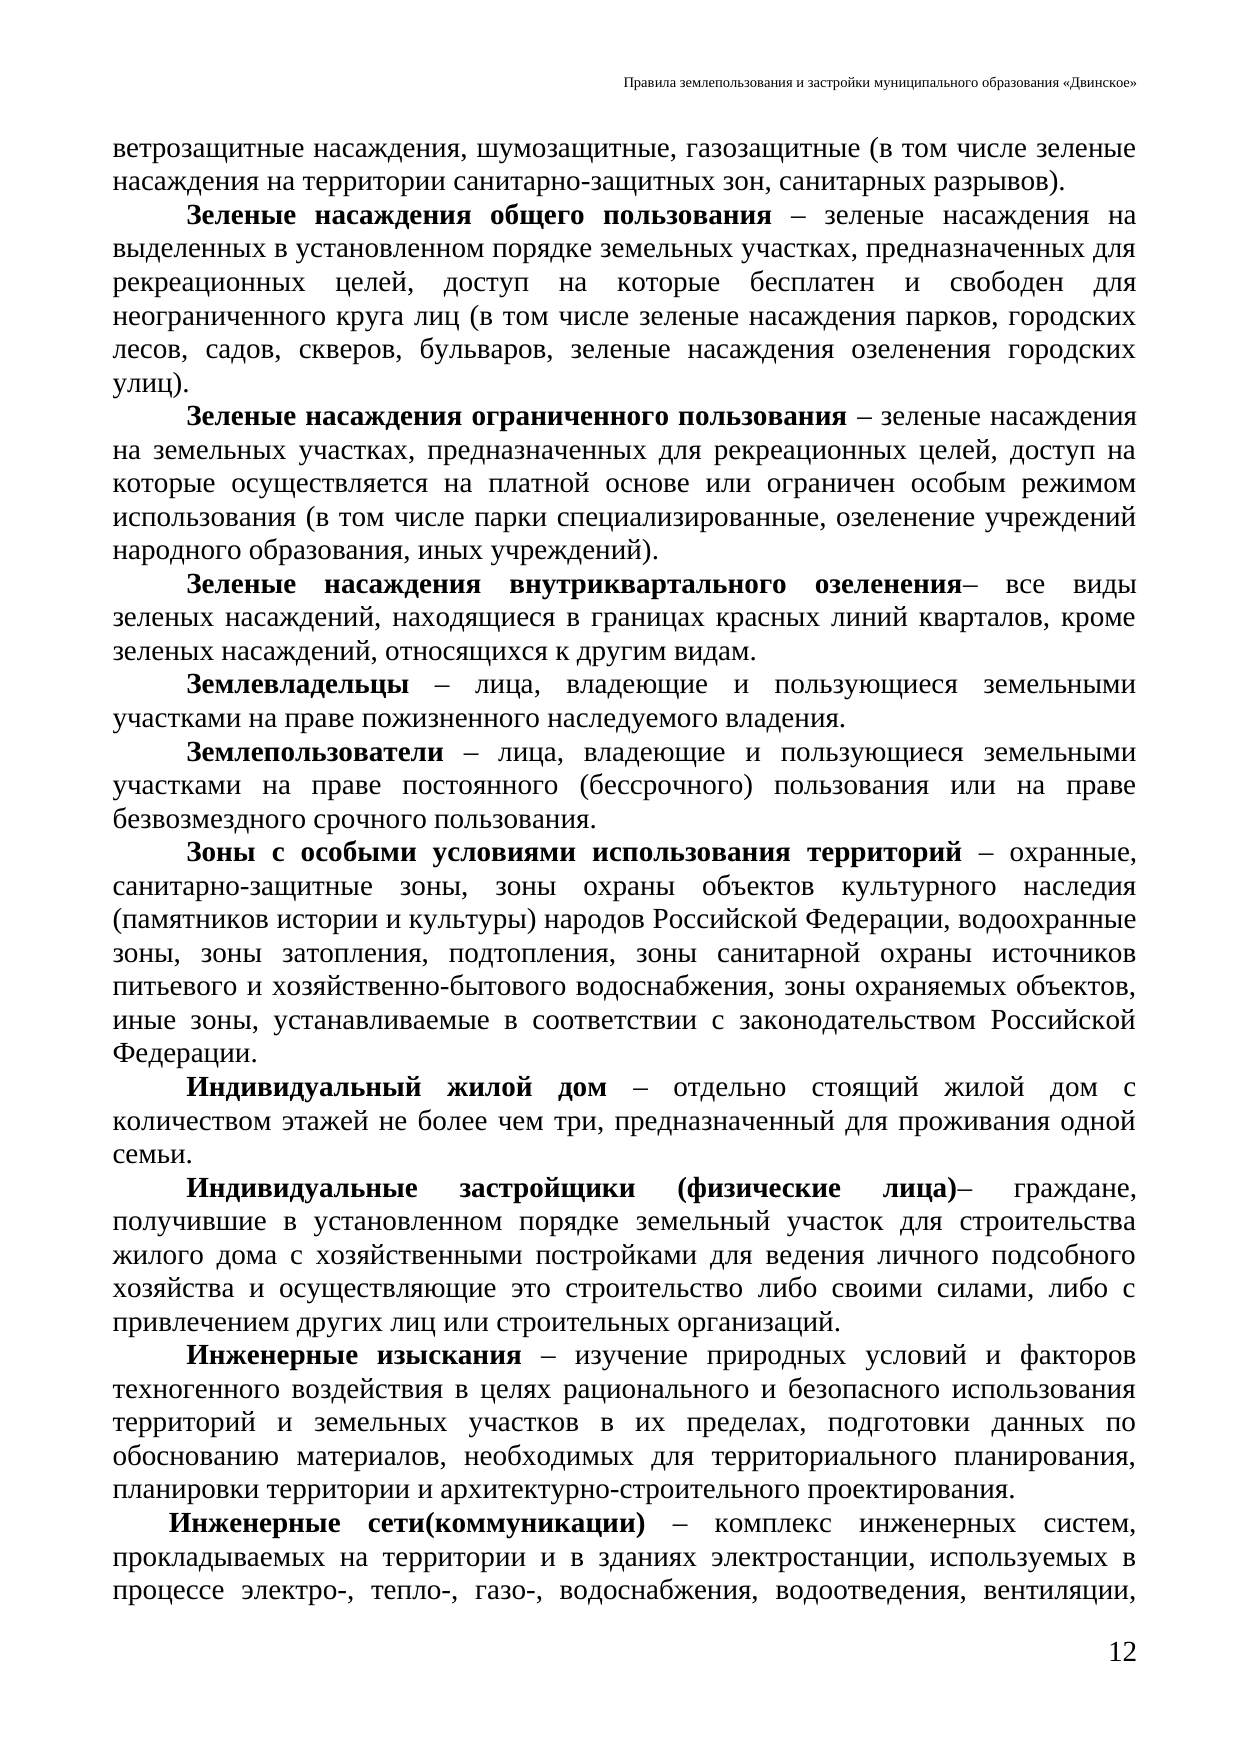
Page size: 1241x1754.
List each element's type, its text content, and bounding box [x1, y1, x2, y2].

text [112, 130, 1137, 197]
text Индивидуальные застройщики (физические лица)– граждане, получившие в установленном порядке земельный участок для строительства жилого дома с хозяйственными постройками для ведения личного подсобного хозяйства и осуществляющие это строительство либо своими силами, либо с привлечением других лиц или строительных организаций. [112, 1170, 1137, 1337]
text Зеленые насаждения внутриквартального озеленения– все виды зеленых насаждений, находящиеся в границах красных линий кварталов, кроме зеленых насаждений, относящихся к другим видам. [112, 566, 1137, 667]
text Зеленые насаждения ограниченного пользования – зеленые насаждения на земельных участках, предназначенных для рекреационных целей, доступ на которые осуществляется на платной основе или ограничен особым режимом использования (в том числе парки специализированные, озеленение учреждений народного образования, иных учреждений). [112, 398, 1137, 566]
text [112, 1505, 1137, 1606]
text Землепользователи – лица, владеющие и пользующиеся земельными участками на праве постоянного (бессрочного) пользования или на праве безвозмездного срочного пользования. [112, 734, 1137, 834]
text Землевладельцы – лица, владеющие и пользующиеся земельными участками на праве пожизненного наследуемого владения. [112, 667, 1137, 734]
text Зоны с особыми условиями использования территорий – охранные, санитарно-защитные зоны, зоны охраны объектов культурного наследия (памятников истории и культуры) народов Российской Федерации, водоохранные зоны, зоны затопления, подтопления, зоны санитарной охраны источников питьевого и хозяйственно-бытового водоснабжения, зоны охраняемых объектов, иные зоны, устанавливаемые в соответствии с законодательством Российской Федерации. [112, 834, 1137, 1069]
text Индивидуальный жилой дом – отдельно стоящий жилой дом с количеством этажей не более чем три, предназначенный для проживания одной семьи. [112, 1069, 1137, 1170]
text Инженерные изыскания – изучение природных условий и факторов техногенного воздействия в целях рационального и безопасного использования территорий и земельных участков в их пределах, подготовки данных по обоснованию материалов, необходимых для территориального планирования, планировки территории и архитектурно-строительного проектирования. [112, 1337, 1137, 1505]
text Зеленые насаждения общего пользования – зеленые насаждения на выделенных в установленном порядке земельных участках, предназначенных для рекреационных целей, доступ на которые бесплатен и свободен для неограниченного круга лиц (в том числе зеленые насаждения парков, городских лесов, садов, скверов, бульваров, зеленые насаждения озеленения городских улиц). [112, 197, 1137, 398]
